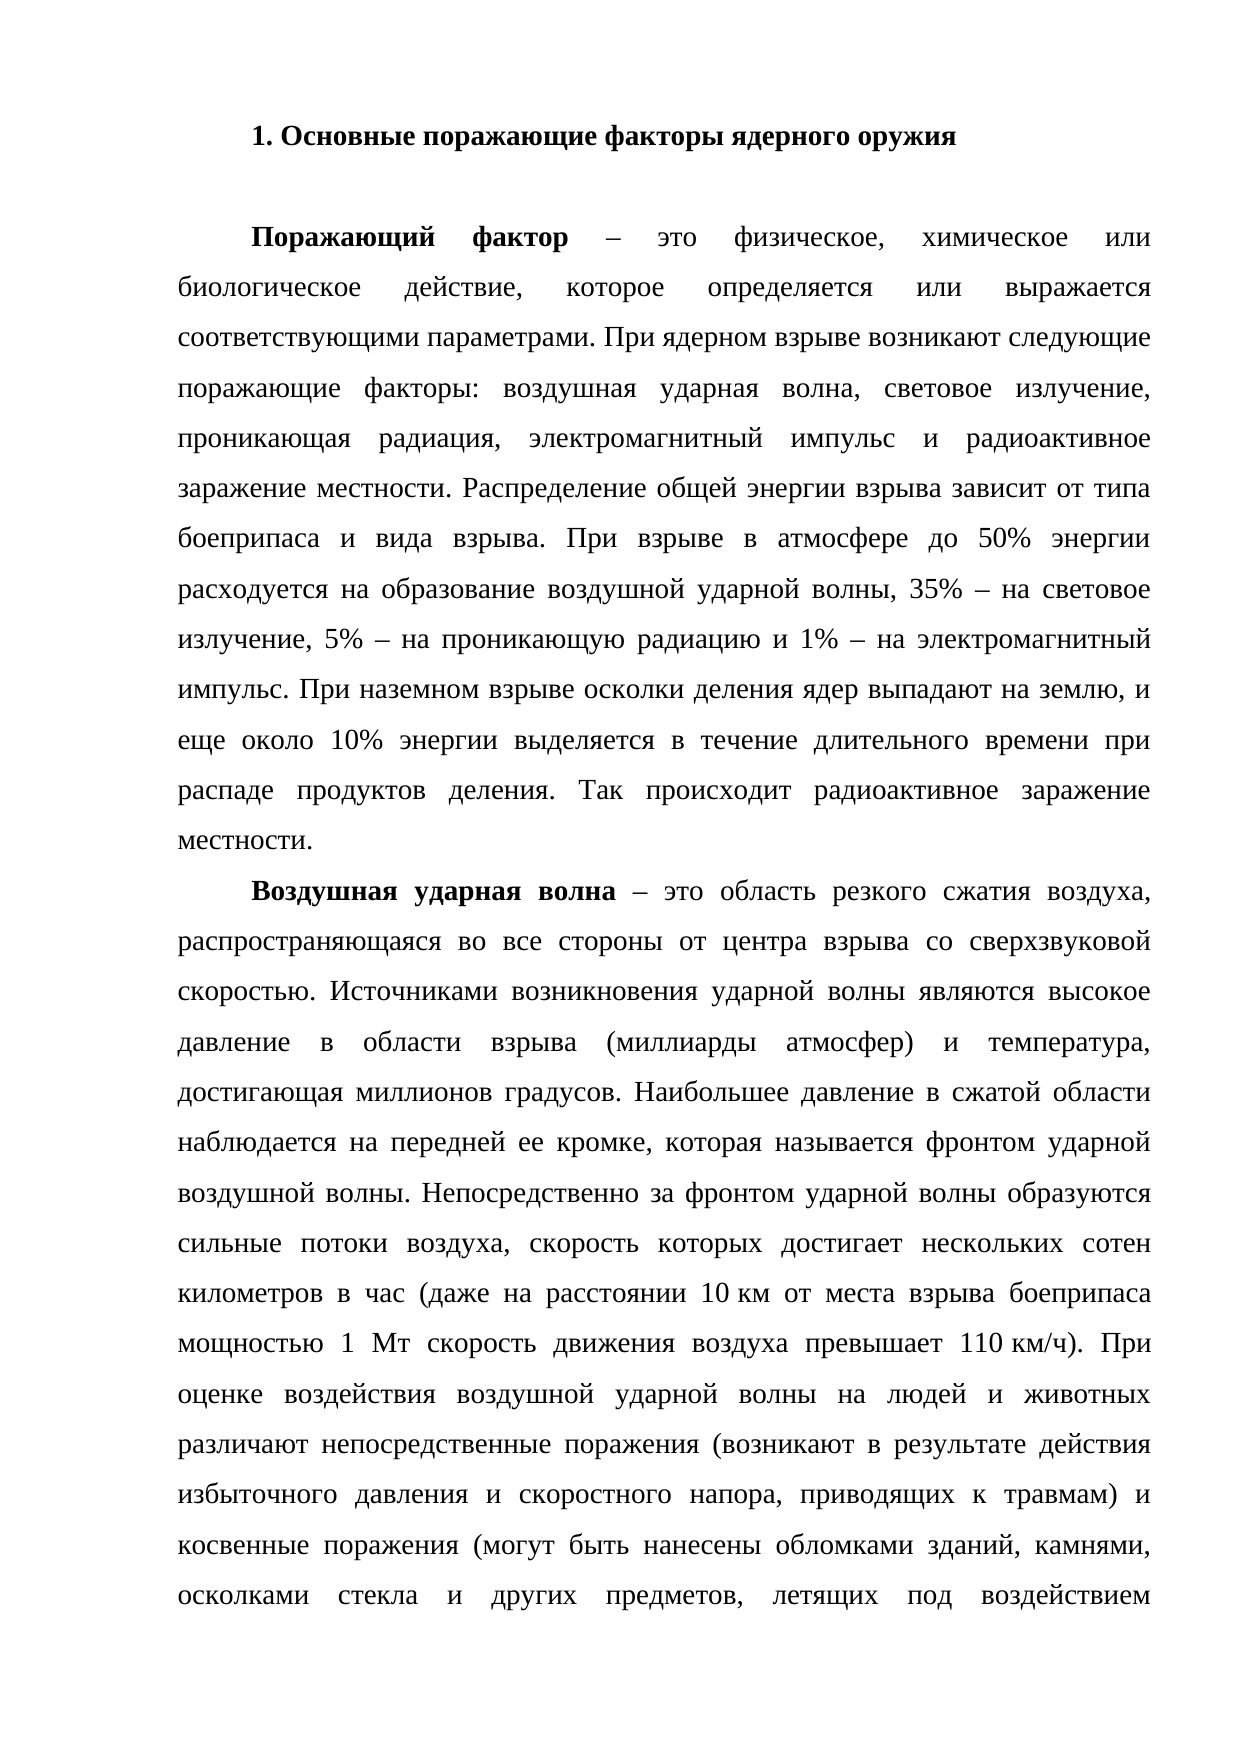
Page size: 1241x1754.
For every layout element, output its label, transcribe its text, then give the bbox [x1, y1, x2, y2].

text 1. Основные поражающие факторы ядерного оружия [177, 118, 1152, 152]
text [177, 873, 1152, 1611]
text Поражающий фактор – это физическое, химическое или биологическое действие, которое определяется или выражается соответствующими параметрами. При ядерном взрыве возникают следующие поражающие факторы: воздушная ударная волна, световое излучение, проникающая радиация, электромагнитный импульс и радиоактивное заражение местности. Распределение общей энергии взрыва зависит от типа боеприпаса и вида взрыва. При взрыве в атмосфере до 50% энергии расходуется на образование воздушной ударной волны, 35% – на световое излучение, 5% – на проникающую радиацию и 1% – на электромагнитный импульс. При наземном взрыве осколки деления ядер выпадают на землю, и еще около 10% энергии выделяется в течение длительного времени при распаде продуктов деления. Так происходит радиоактивное заражение местности. [177, 219, 1152, 856]
